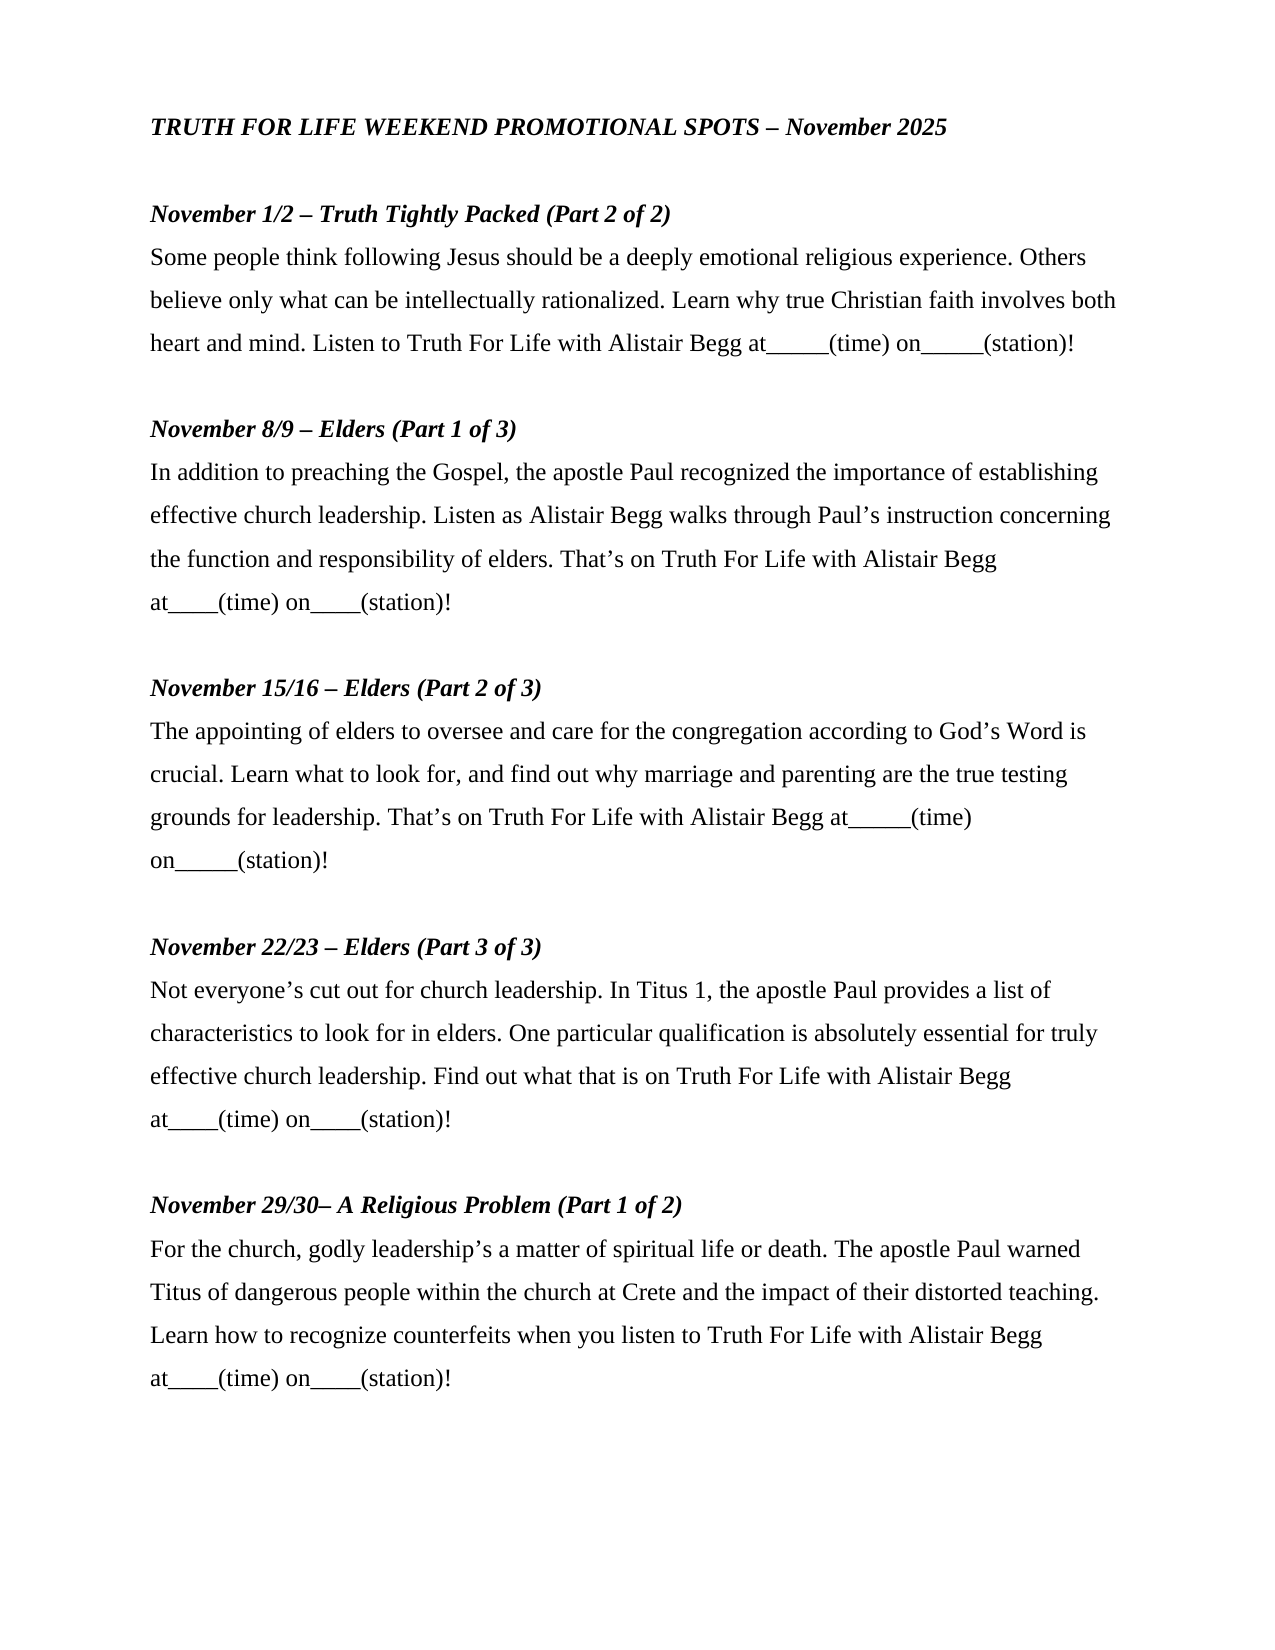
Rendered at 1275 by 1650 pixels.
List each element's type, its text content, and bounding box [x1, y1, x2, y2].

text For the church, godly leadership’s a matter of spiritual life or death. The apostle Paul warned Titus of dangerous people within the church at Crete and the impact of their distorted teaching. Learn how to recognize counterfeits when you listen to Truth For Life with Alistair Begg at____(time) on____(station)! [150, 1234, 1125, 1392]
text Not everyone’s cut out for church leadership. In Titus 1, the apostle Paul provides a list of characteristics to look for in elders. One particular qualification is absolutely essential for truly effective church leadership. Find out what that is on Truth For Life with Alistair Begg at____(time) on____(station)! [150, 975, 1125, 1133]
text November 1/2 – Truth Tightly Packed (Part 2 of 2) [150, 199, 1125, 227]
text Some people think following Jesus should be a deeply emotional religious experience. Others believe only what can be intellectually rationalized. Learn why true Christian faith involves both heart and mind. Listen to Truth For Life with Alistair Begg at_____(time) on_____(station)! [150, 242, 1125, 357]
text November 29/30– A Religious Problem (Part 1 of 2) [150, 1191, 1125, 1219]
text TRUTH FOR LIFE WEEKEND PROMOTIONAL SPOTS – November 2025 [150, 112, 1125, 141]
text The appointing of elders to oversee and care for the congregation according to God’s Word is crucial. Learn what to look for, and find out why marriage and parenting are the true testing grounds for leadership. That’s on Truth For Life with Alistair Begg at_____(time) on_____(station)! [150, 716, 1125, 874]
text November 22/23 – Elders (Part 3 of 3) [150, 932, 1125, 961]
text In addition to preaching the Gospel, the apostle Paul recognized the importance of establishing effective church leadership. Listen as Alistair Begg walks through Paul’s instruction concerning the function and responsibility of elders. That’s on Truth For Life with Alistair Begg at____(time) on____(station)! [150, 457, 1125, 616]
text November 15/16 – Elders (Part 2 of 3) [150, 673, 1125, 702]
text November 8/9 – Elders (Part 1 of 3) [150, 414, 1125, 443]
